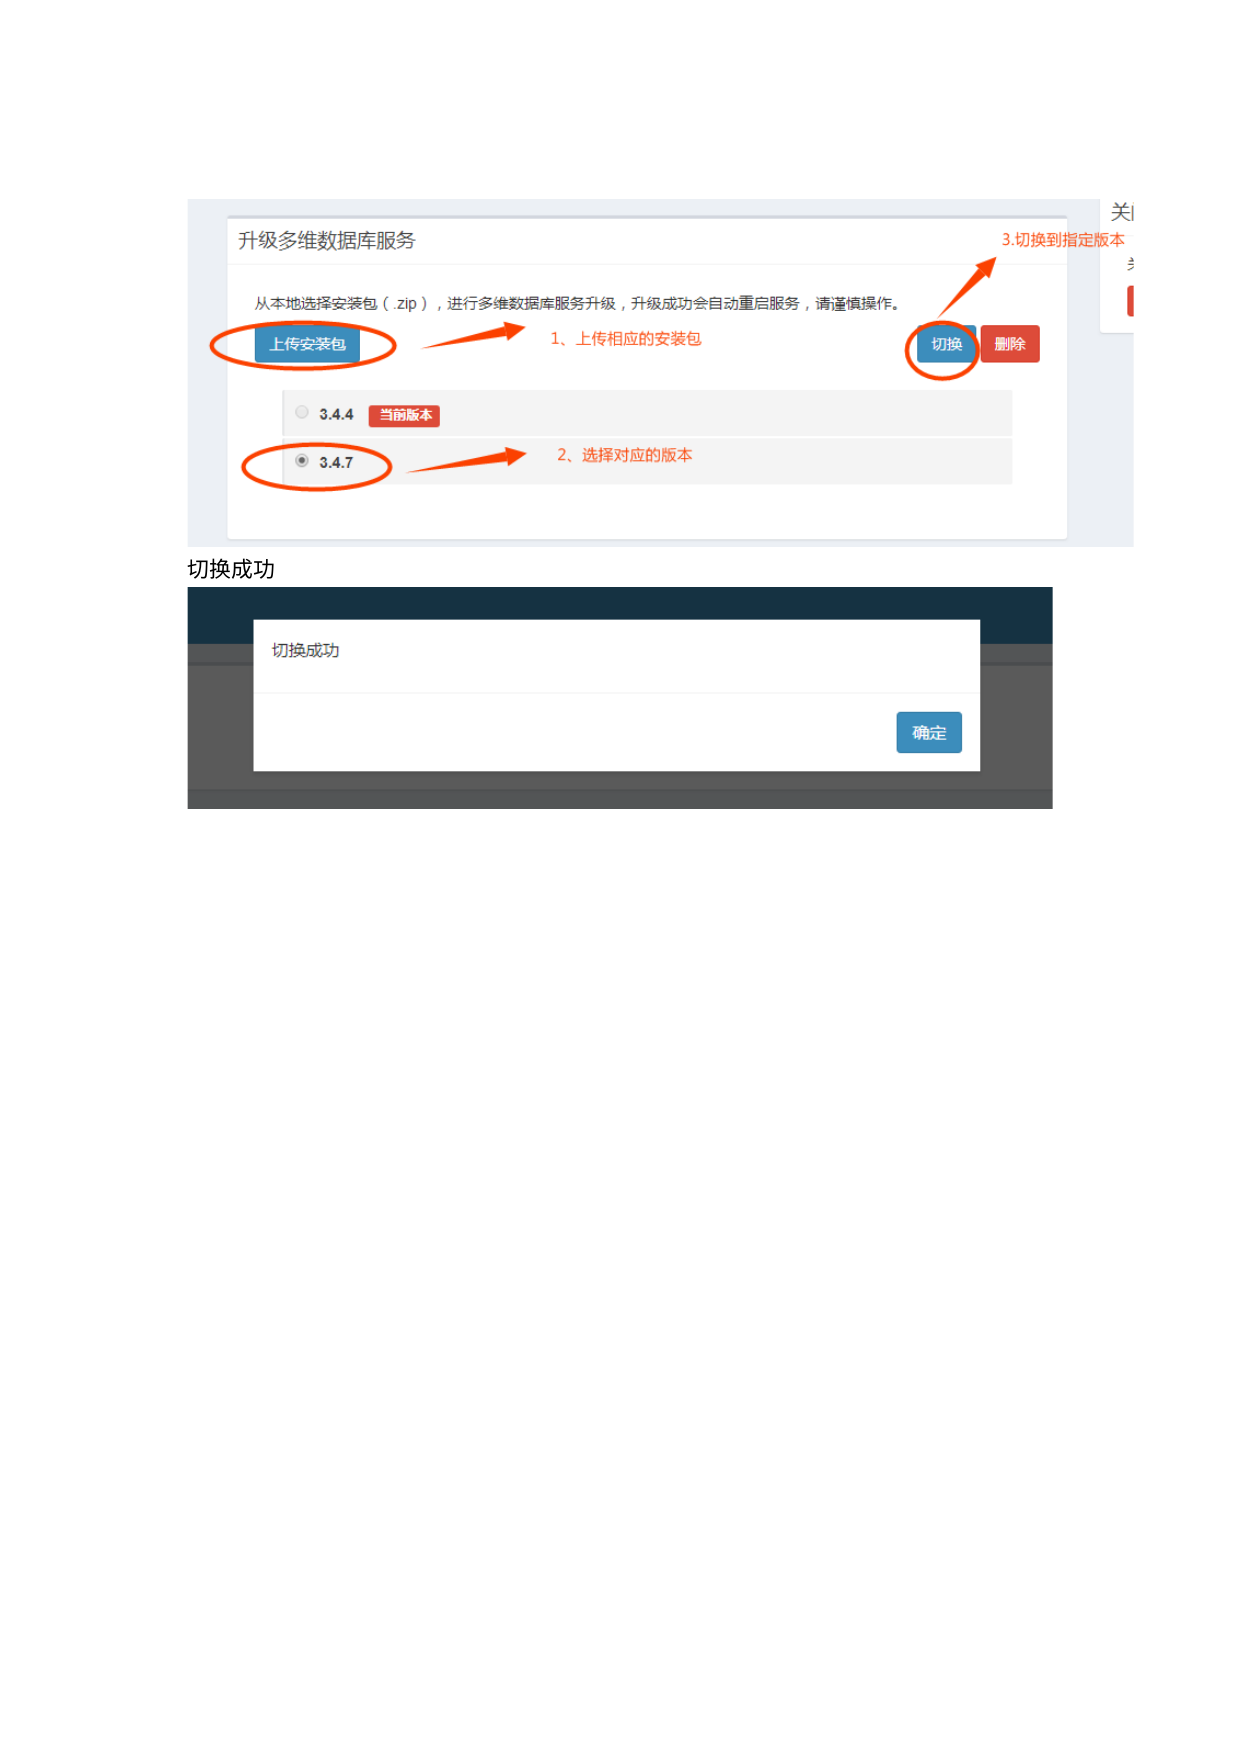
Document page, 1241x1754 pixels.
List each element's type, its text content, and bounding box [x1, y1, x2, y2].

picture [187, 587, 1053, 809]
picture [187, 199, 1134, 547]
text 切换成功 [187, 552, 1053, 584]
